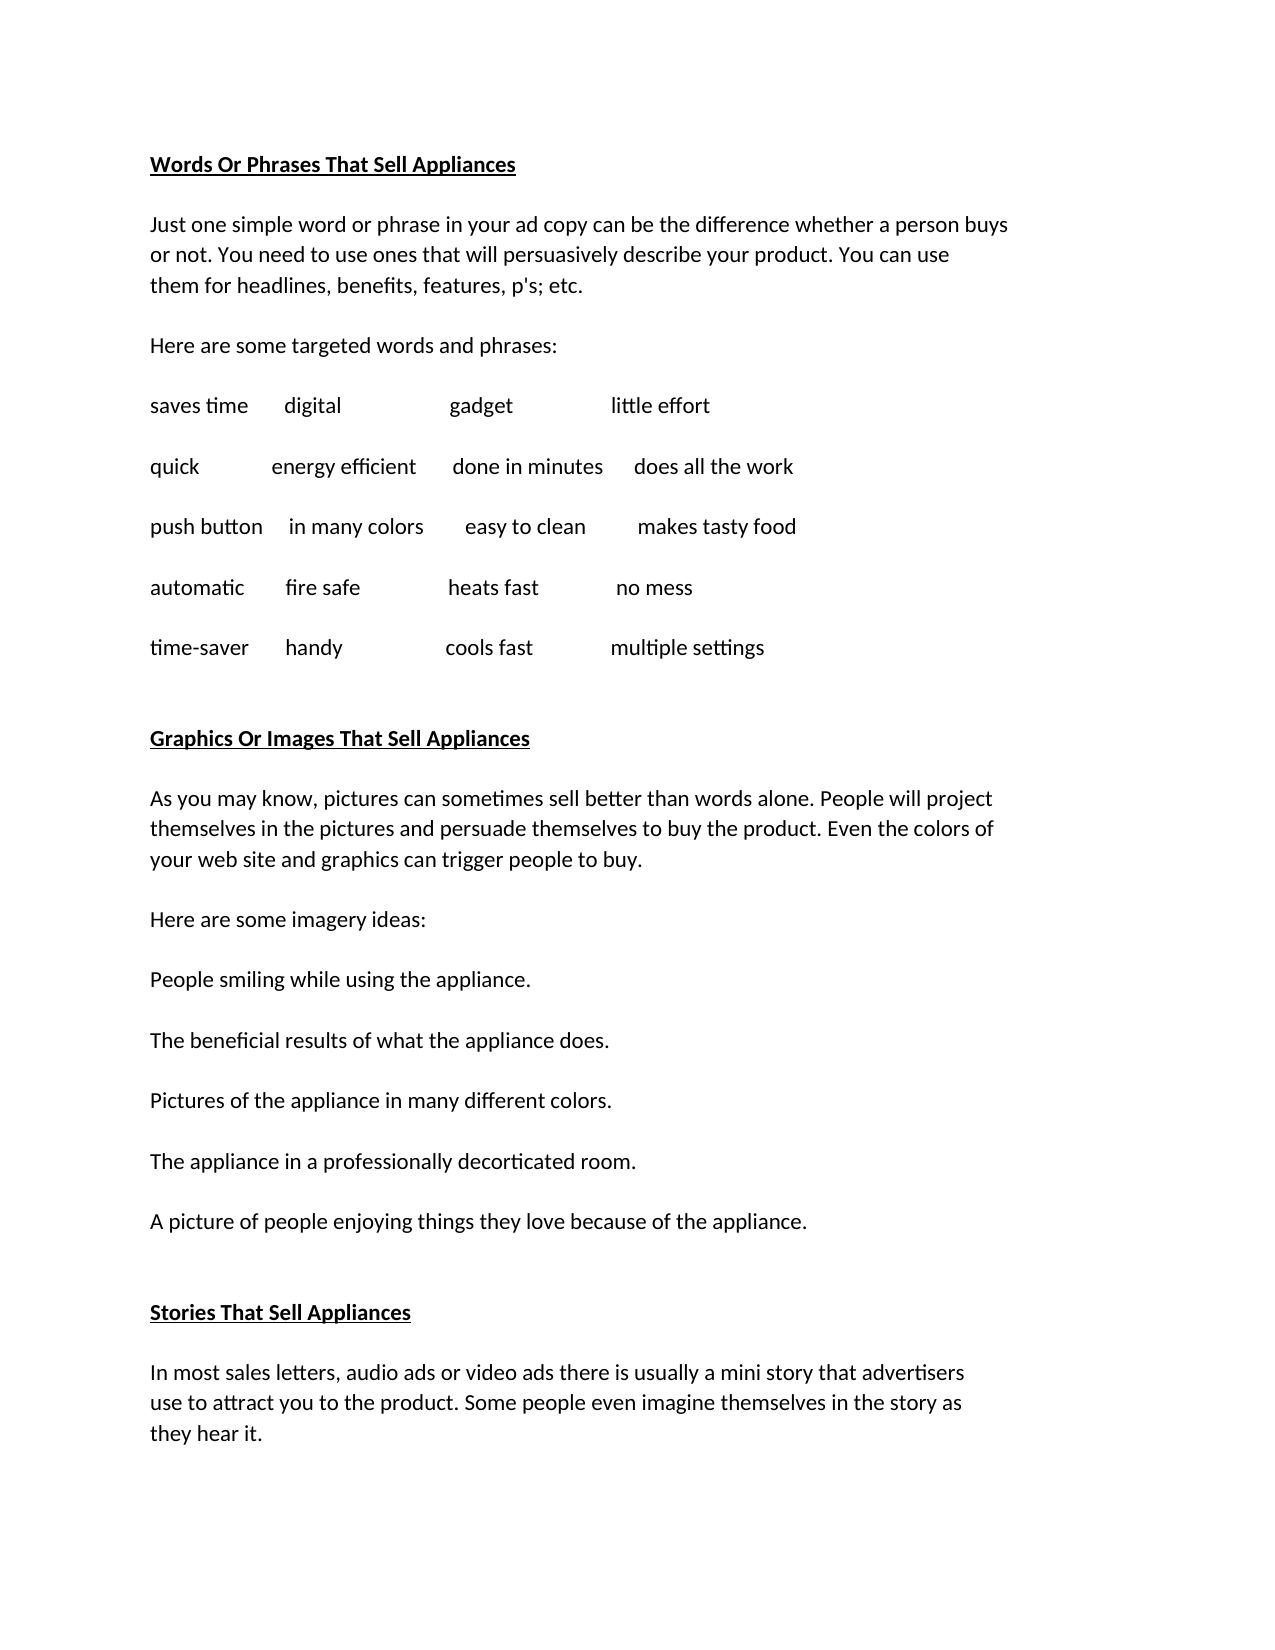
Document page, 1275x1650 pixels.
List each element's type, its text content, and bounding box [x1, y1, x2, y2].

text quick energy efficient done in minutes does all the work [150, 452, 1125, 480]
text automatic fire safe heats fast no mess [150, 573, 1125, 601]
text Stories That Sell Appliances [150, 1298, 1125, 1326]
text themselves in the pictures and persuade themselves to buy the product. Even the colors of [150, 814, 1125, 843]
text saves time digital gadget little effort [150, 392, 1125, 420]
text they hear it. [150, 1419, 1125, 1447]
text Just one simple word or phrase in your ad copy can be the difference whether a person buys [150, 210, 1125, 238]
text Words Or Phrases That Sell Appliances [150, 150, 1125, 178]
text your web site and graphics can trigger people to buy. [150, 845, 1125, 873]
text Pictures of the appliance in many different colors. [150, 1086, 1125, 1114]
text them for headlines, benefits, features, p's; etc. [150, 271, 1125, 299]
text The appliance in a professionally decorticated room. [150, 1147, 1125, 1175]
text Here are some imagery ideas: [150, 905, 1125, 933]
text time-saver handy cools fast multiple settings [150, 633, 1125, 661]
text Here are some targeted words and phrases: [150, 331, 1125, 359]
text As you may know, pictures can sometimes sell better than words alone. People will project [150, 784, 1125, 812]
text The beneficial results of what the appliance does. [150, 1026, 1125, 1054]
text In most sales letters, audio ads or video ads there is usually a mini story that advertisers [150, 1358, 1125, 1386]
text People smiling while using the appliance. [150, 966, 1125, 994]
text A picture of people enjoying things they love because of the appliance. [150, 1207, 1125, 1235]
text Graphics Or Images That Sell Appliances [150, 724, 1125, 752]
text use to attract you to the product. Some people even imagine themselves in the story as [150, 1388, 1125, 1417]
text or not. You need to use ones that will persuasively describe your product. You can use [150, 241, 1125, 269]
text push button in many colors easy to clean makes tasty food [150, 512, 1125, 541]
